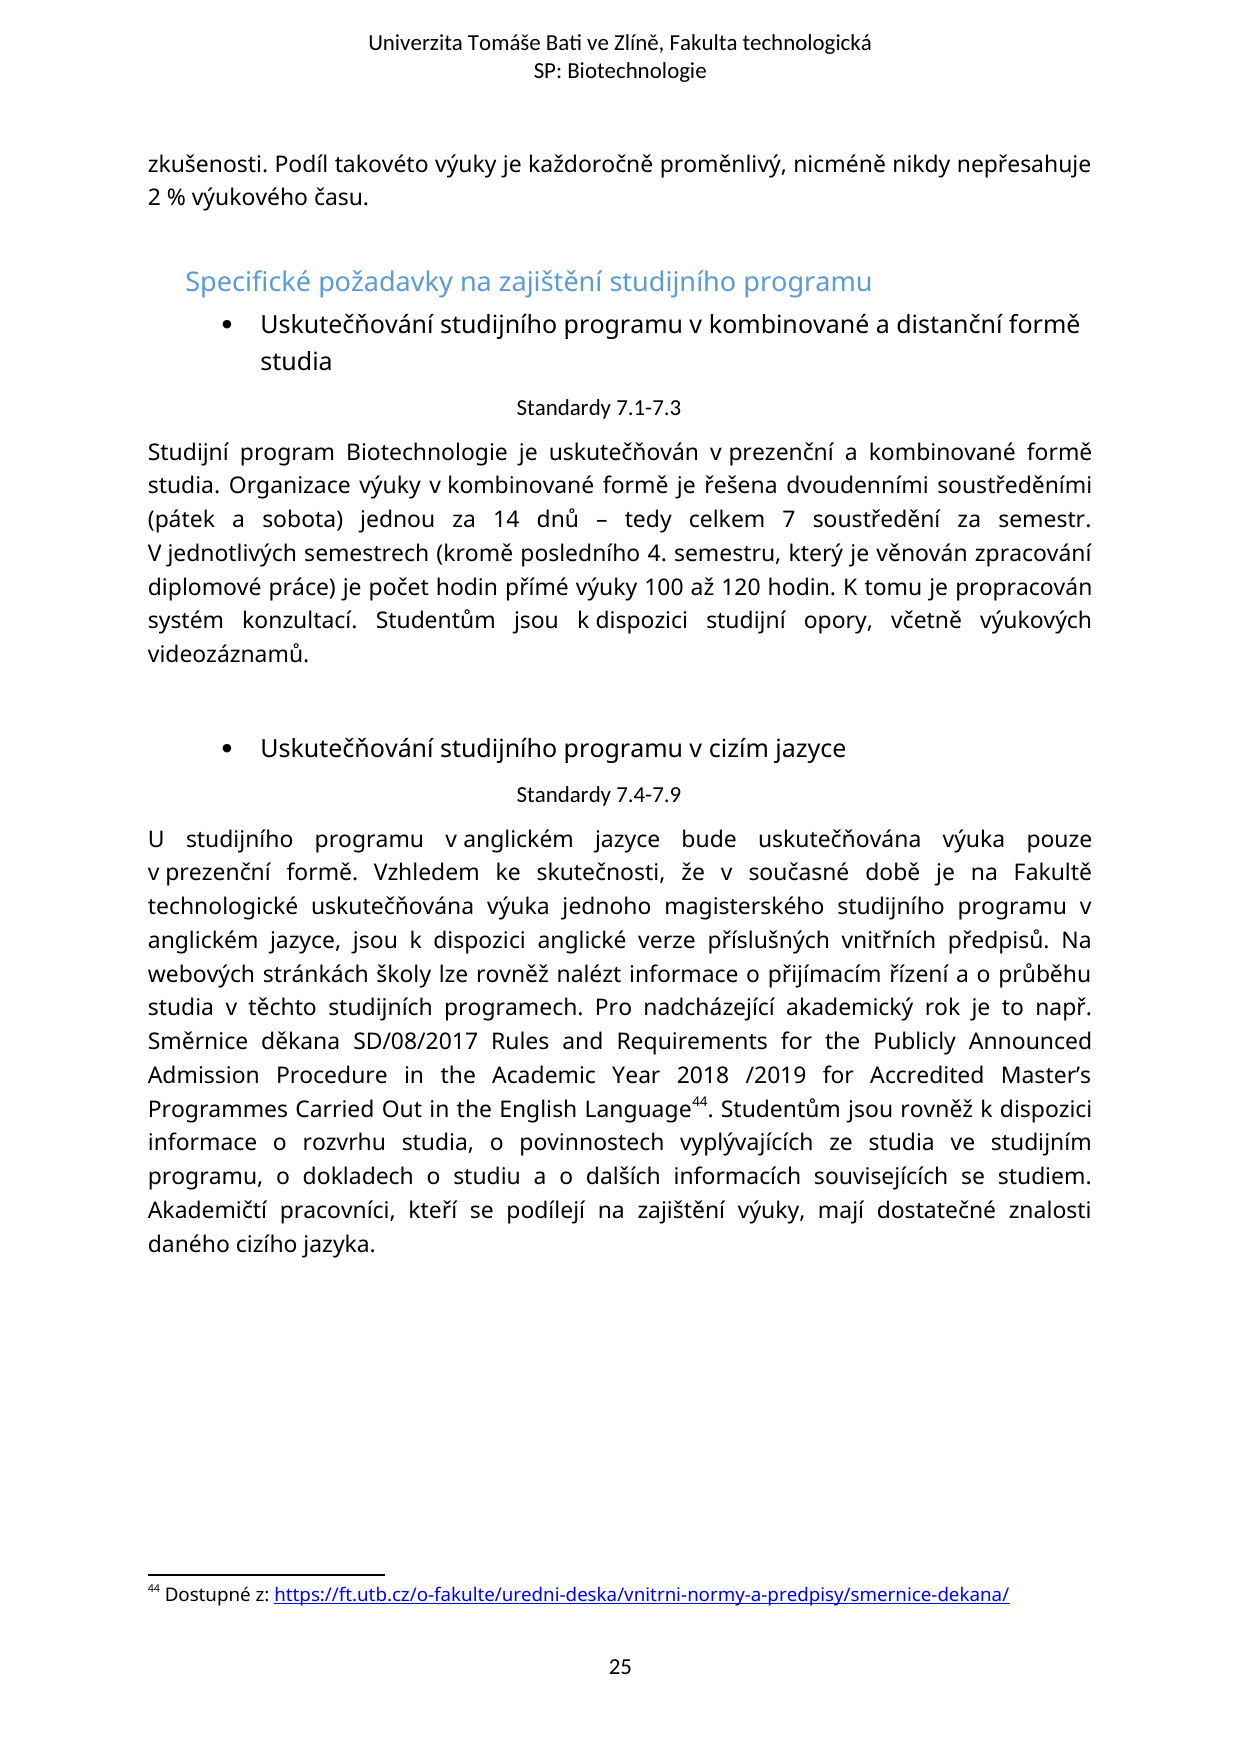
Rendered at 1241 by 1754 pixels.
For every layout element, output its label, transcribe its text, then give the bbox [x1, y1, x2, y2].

text Studijní program Biotechnologie je uskutečňován v prezenční a kombinované formě studia. Organizace výuky v kombinované formě je řešena dvoudenními soustředěními (pátek a sobota) jednou za 14 dnů – tedy celkem 7 soustředění za semestr. V jednotlivých semestrech (kromě posledního 4. semestru, který je věnován zpracování diplomové práce) je počet hodin přímé výuky 100 až 120 hodin. K tomu je propracován systém konzultací. Studentům jsou k dispozici studijní opory, včetně výukových videozáznamů. [148, 436, 1093, 669]
subtitle Specifické požadavky na zajištění studijního programu [185, 263, 1093, 300]
text Standardy 7.1-7.3 [148, 393, 1093, 421]
subtitle Uskutečňování studijního programu v cizím jazyce [223, 731, 1093, 764]
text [148, 148, 1093, 213]
text U studijního programu v anglickém jazyce bude uskutečňována výuka pouze v prezenční formě. Vzhledem ke skutečnosti, že v současné době je na Fakultě technologické uskutečňována výuka jednoho magisterského studijního programu v anglickém jazyce, jsou k dispozici anglické verze příslušných vnitřních předpisů. Na webových stránkách školy lze rovněž nalézt informace o přijímacím řízení a o průběhu studia v těchto studijních programech. Pro nadcházející akademický rok je to např. Směrnice děkana SD/08/2017 Rules and Requirements for the Publicly Announced Admission Procedure in the Academic Year 2018 /2019 for Accredited Master’s Programmes Carried Out in the English Language. Studentům jsou rovněž k dispozici informace o rozvrhu studia, o povinnostech vyplývajících ze studia ve studijním programu, o dokladech o studiu a o dalších informacích souvisejících se studiem. Akademičtí pracovníci, kteří se podílejí na zajištění výuky, mají dostatečné znalosti daného cizího jazyka. [148, 822, 1093, 1259]
subtitle Uskutečňování studijního programu v kombinované a distanční formě studia [223, 307, 1093, 378]
text Standardy 7.4-7.9 [148, 780, 1093, 808]
